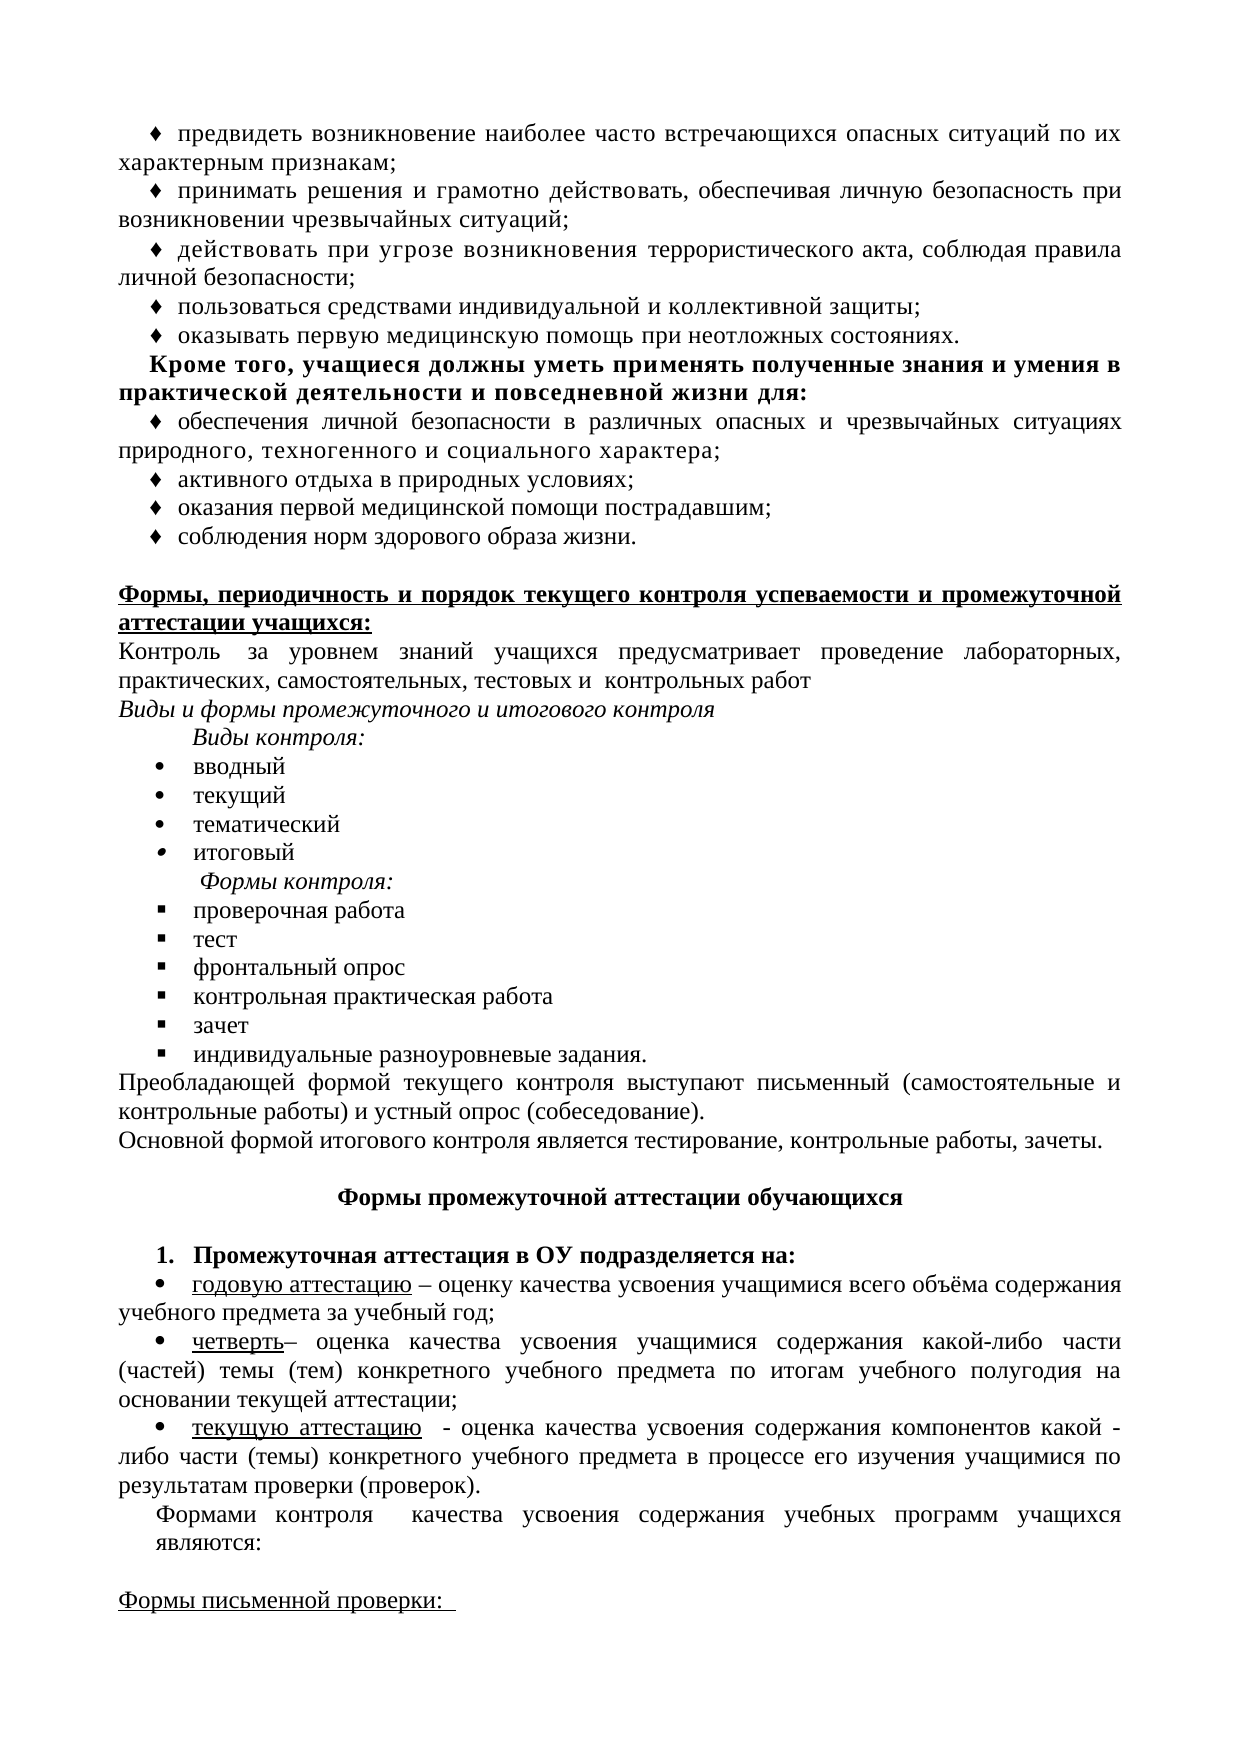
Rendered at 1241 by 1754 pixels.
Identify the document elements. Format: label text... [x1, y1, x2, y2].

list оказания первой медицинской помощи пострадавшим; [118, 492, 1122, 521]
list текущий [156, 780, 1122, 809]
list соблюдения норм здорового образа жизни. [149, 521, 1122, 550]
text Преобладающей формой текущего контроля выступают письменный (самостоятельные и контрольные работы) и устный опрос (собеседование). [118, 1067, 1122, 1125]
text Формы контроля: [118, 866, 1122, 895]
text Виды и формы промежуточного и итогового контроля [118, 694, 1122, 722]
list тест [156, 924, 1122, 952]
list принимать решения и грамотно действовать, обеспечивая личную безопасность при возникновении чрезвычайных ситуаций; [118, 176, 1122, 233]
text Основной формой итогового контроля является тестирование, контрольные работы, зачеты. [118, 1125, 1122, 1154]
list контрольная практическая работа [156, 981, 1122, 1010]
list действовать при угрозе возникновения террористического акта, соблюдая правила личной безопасности; [118, 234, 1122, 291]
text Формы, периодичность и порядок текущего контроля успеваемости и промежуточной аттестации учащихся: [118, 579, 1122, 604]
list пользоваться средствами индивидуальной и коллективной защиты; [118, 291, 1122, 320]
text Формы промежуточной аттестации обучающихся [118, 1182, 1122, 1211]
list годовую аттестацию – оценку качества усвоения учащимися всего объёма содержания учебного предмета за учебный год; [118, 1269, 1122, 1326]
list Промежуточная аттестация в ОУ подразделяется на: [156, 1240, 1122, 1269]
list зачет [156, 1010, 1122, 1039]
list итоговый [156, 837, 1122, 866]
list текущую аттестацию - оценка качества усвоения содержания компонентов какой - либо части (темы) конкретного учебного предмета в процессе его изучения учащимися по результатам проверки (проверок). [118, 1412, 1122, 1499]
list обеспечения личной безопасности в различных опасных и чрезвычайных ситуациях природного, техногенного и социального характера; [118, 406, 1122, 464]
text Контроль за уровнем знаний учащихся предусматривает проведение лабораторных, практических, самостоятельных, тестовых и контрольных работ [118, 636, 1122, 694]
list проверочная работа [156, 895, 1122, 924]
list активного отдыха в природных условиях; [149, 464, 1122, 492]
text Формы, периодичность и порядок текущего контроля успеваемости и промежуточной аттестации учащихся: [118, 605, 1122, 636]
list индивидуальные разноуровневые задания. [156, 1039, 1122, 1067]
text Кроме того, учащиеся должны уметь применять полученные знания и умения в практической деятельности и повседневной жизни для: [119, 349, 1122, 406]
list предвидеть возникновение наиболее часто встречающихся опасных ситуаций по их характерным признакам; [118, 118, 1122, 176]
text Формами контроля качества усвоения содержания учебных программ учащихся являются: [156, 1499, 1122, 1556]
list оказывать первую медицинскую помощь при неотложных состояниях. [118, 320, 1122, 349]
list фронтальный опрос [156, 952, 1122, 981]
text Виды контроля: [118, 722, 1122, 751]
list четверть– оценка качества усвоения учащимися содержания какой-либо части (частей) темы (тем) конкретного учебного предмета по итогам учебного полугодия на основании текущей аттестации; [118, 1326, 1122, 1412]
list тематический [156, 809, 1122, 837]
text Формы письменной проверки: [118, 1585, 1122, 1614]
list вводный [156, 751, 1122, 780]
